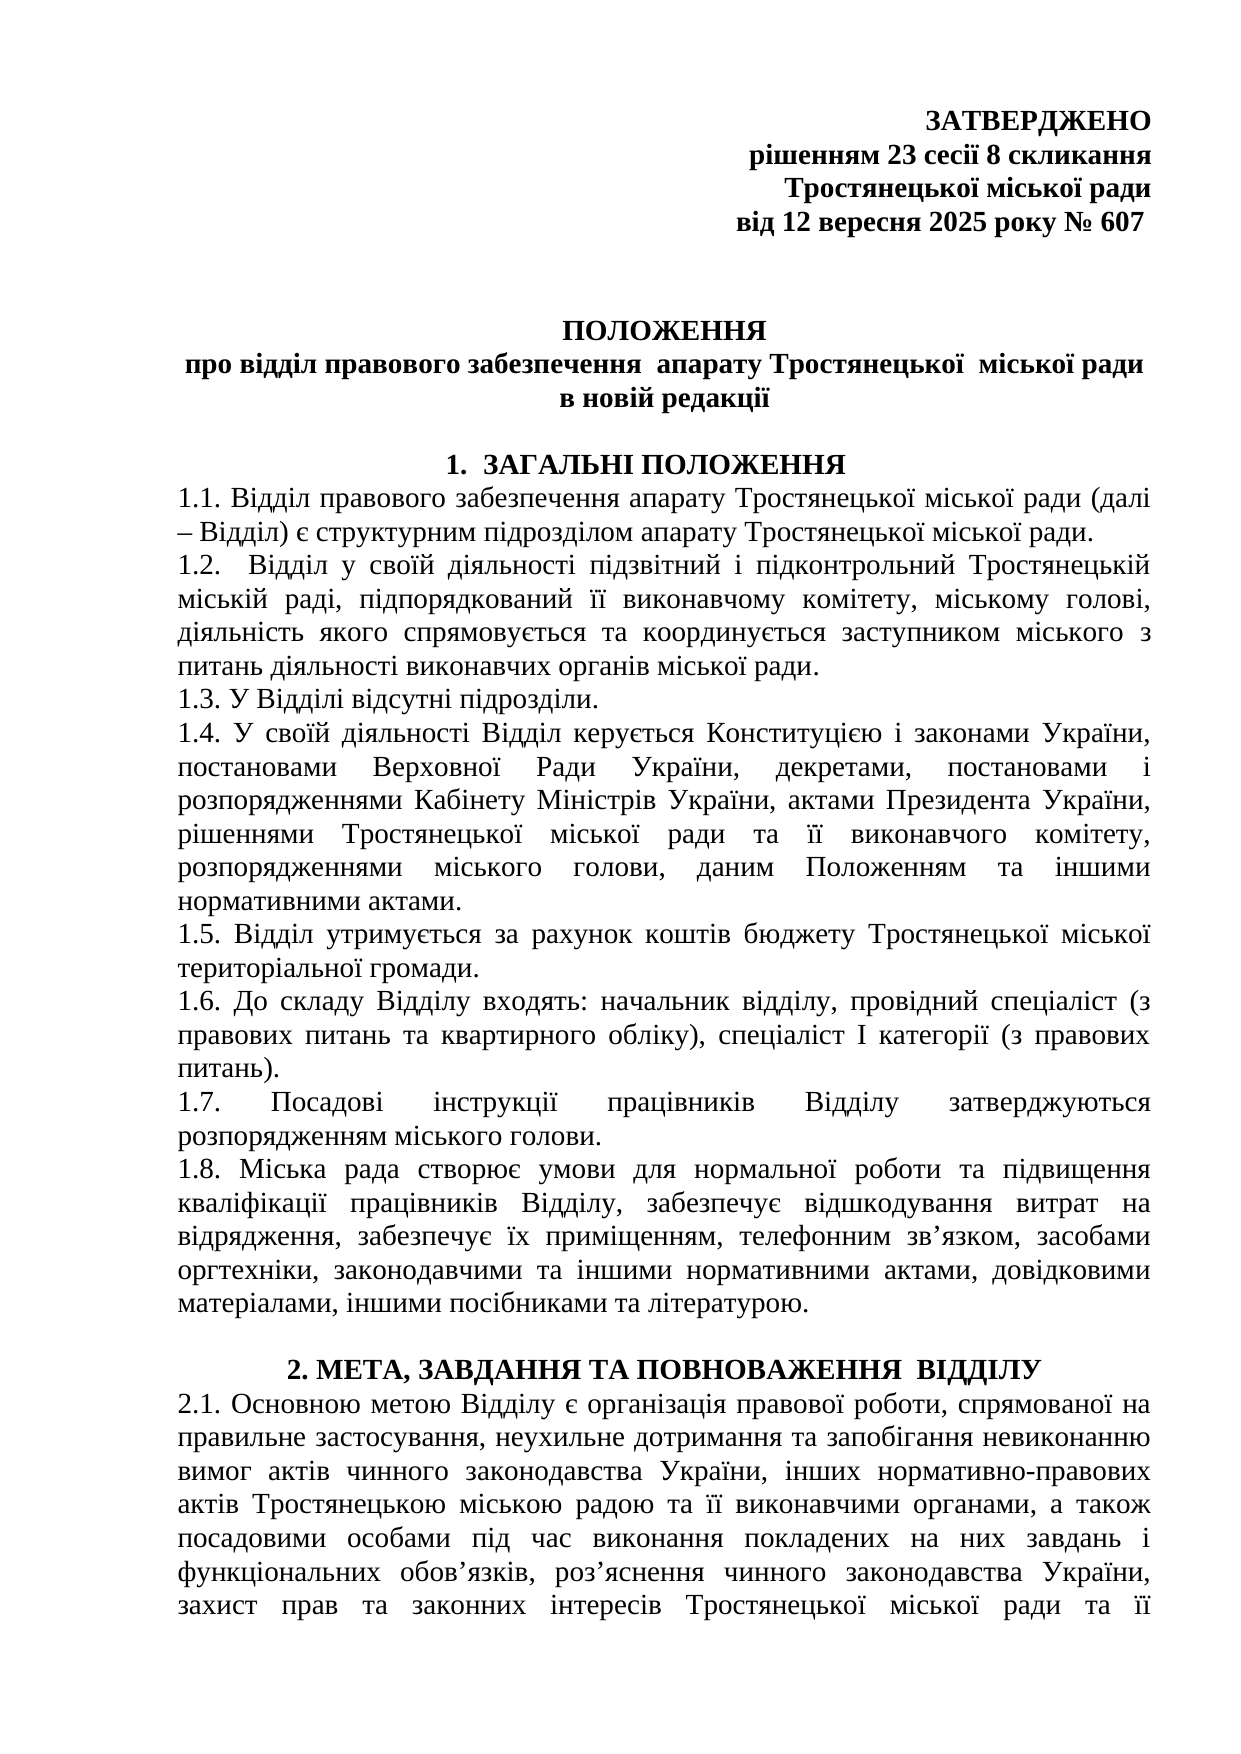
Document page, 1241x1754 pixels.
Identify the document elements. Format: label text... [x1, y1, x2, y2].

text рішенням 23 сесії 8 скликання [177, 137, 1152, 171]
text від 12 вересня 2025 року № 607 [177, 204, 1152, 238]
text 1.1. Відділ правового забезпечення апарату Тростянецької міської ради (далі – Відділ) є структурним підрозділом апарату Тростянецької міської ради. [177, 480, 1152, 547]
text про відділ правового забезпечення апарату Тростянецької міської ради [177, 346, 1152, 380]
text Тростянецької міської ради [177, 171, 1152, 204]
text 1.5. Відділ утримується за рахунок коштів бюджету Тростянецької міської територіальної громади. [177, 916, 1152, 983]
text в новій редакції [177, 380, 1152, 413]
text 1.4. У своїй діяльності Відділ керується Конституцією і законами України, постановами Верховної Ради України, декретами, постановами і розпорядженнями Кабінету Міністрів України, актами Президента України, рішеннями Тростянецької міської ради та її виконавчого комітету, розпорядженнями міського голови, даним Положенням та іншими нормативними актами. [177, 715, 1152, 916]
text 1.7. Посадові інструкції працівників Відділу затверджуються розпорядженням міського голови. [177, 1084, 1152, 1151]
text ПОЛОЖЕННЯ [177, 313, 1152, 346]
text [177, 1386, 1152, 1621]
text 2. МЕТА, ЗАВДАННЯ ТА ПОВНОВАЖЕННЯ ВІДДІЛУ [177, 1352, 1152, 1386]
text ЗАТВЕРДЖЕНО [177, 103, 1152, 137]
text 1.8. Міська рада створює умови для нормальної роботи та підвищення кваліфікації працівників Відділу, забезпечує відшкодування витрат на відрядження, забезпечує їх приміщенням, телефонним зв’язком, засобами оргтехніки, законодавчими та іншими нормативними актами, довідковими матеріалами, іншими посібниками та літературою. [177, 1151, 1152, 1319]
text 1.3. У Відділі відсутні підрозділи. [177, 682, 1152, 715]
text 1.6. До складу Відділу входять: начальник відділу, провідний спеціаліст (з правових питань та квартирного обліку), спеціаліст І категорії (з правових питань). [177, 983, 1152, 1084]
text 1.2. Відділ у своїй діяльності підзвітний і підконтрольний Тростянецькій міській раді, підпорядкований її виконавчому комітету, міському голові, діяльність якого спрямовується та координується заступником міського з питань діяльності виконавчих органів міської ради. [177, 547, 1152, 682]
list ЗАГАЛЬНІ ПОЛОЖЕННЯ [140, 447, 1152, 480]
